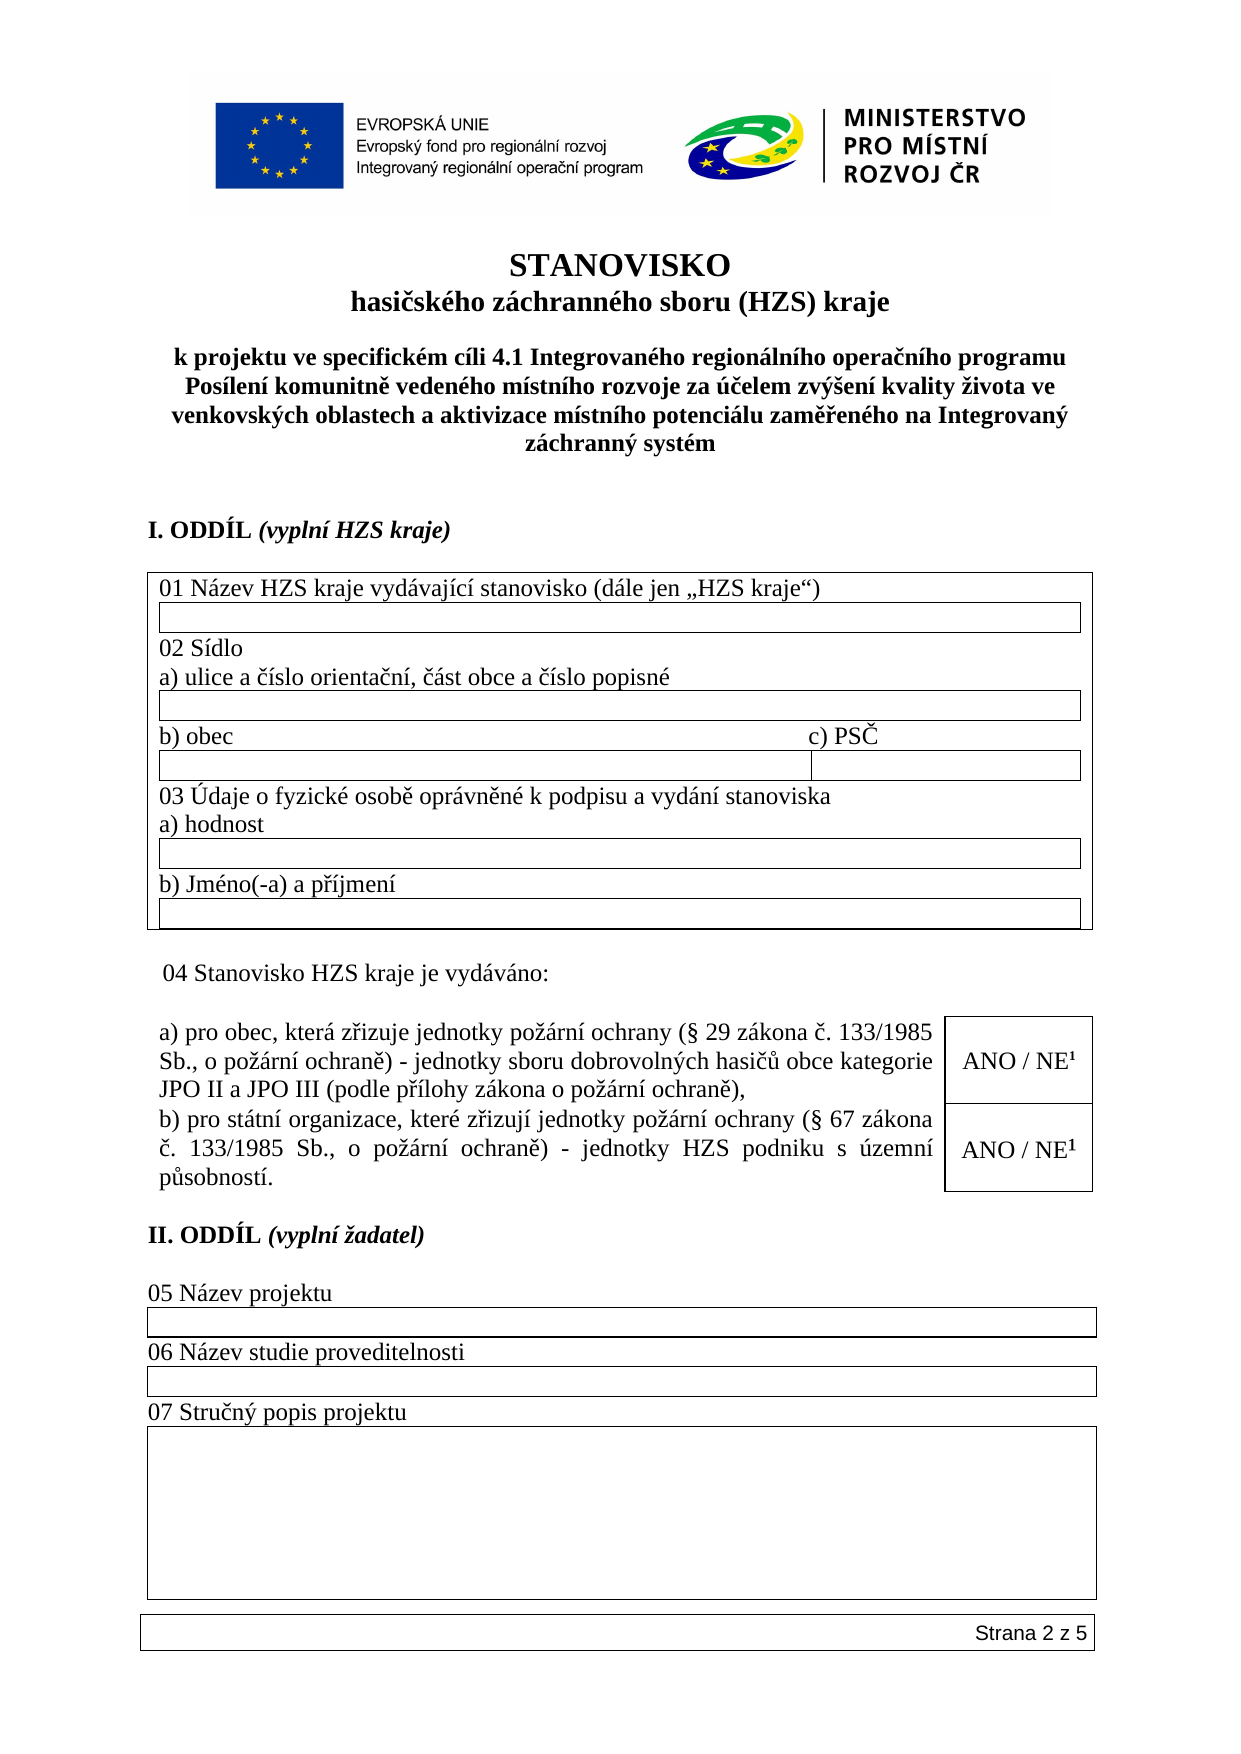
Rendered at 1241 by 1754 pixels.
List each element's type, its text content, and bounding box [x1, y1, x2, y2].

text STANOVISKO [148, 245, 1093, 284]
text 06 Název studie proveditelnosti [148, 1338, 1093, 1366]
table_header [148, 1427, 1096, 1599]
text I. ODDÍL (vyplní HZS kraje) [148, 515, 1093, 543]
text k projektu ve specifickém cíli 4.1 Integrovaného regionálního operačního programu Posílení komunitně vedeného místního rozvoje za účelem zvýšení kvality života ve venkovských oblastech a aktivizace místního potenciálu zaměřeného na Integrovaný záchranný systém [148, 342, 1093, 457]
table_header [148, 1308, 1096, 1336]
table_header 01 Název HZS kraje vydávající stanovisko (dále jen „HZS kraje“) 02 Sídlo a) ulice a číslo orientační, část obce a číslo popisné b) obec c) PSČ 03 Údaje o fyzické osobě oprávněné k podpisu a vydání stanoviska a) hodnost b) Jméno(-a) a příjmení [148, 573, 1092, 929]
table_header ANO / NE [946, 1017, 1092, 1103]
table_header a) pro obec, která zřizuje jednotky požární ochrany (§ 29 zákona č. 133/1985 Sb., o požární ochraně) - jednotky sboru dobrovolných hasičů obce kategorie JPO II a JPO III (podle přílohy zákona o požární ochraně), [148, 1016, 944, 1103]
text 07 Stručný popis projektu [148, 1397, 1093, 1426]
table_cell ANO / NE¹ [946, 1104, 1092, 1191]
text 04 Stanovisko HZS kraje je vydáváno: [148, 958, 1093, 987]
table_header [148, 1367, 1096, 1396]
text II. ODDÍL (vyplní žadatel) [148, 1220, 1093, 1249]
text 05 Název projektu [148, 1278, 1093, 1307]
table_cell b) pro státní organizace, které zřizují jednotky požární ochrany (§ 67 zákona č. 133/1985 Sb., o požární ochraně) - jednotky HZS podniku s územní působností. [148, 1103, 944, 1191]
text hasičského záchranného sboru (HZS) kraje [148, 284, 1093, 317]
picture [187, 73, 1053, 217]
